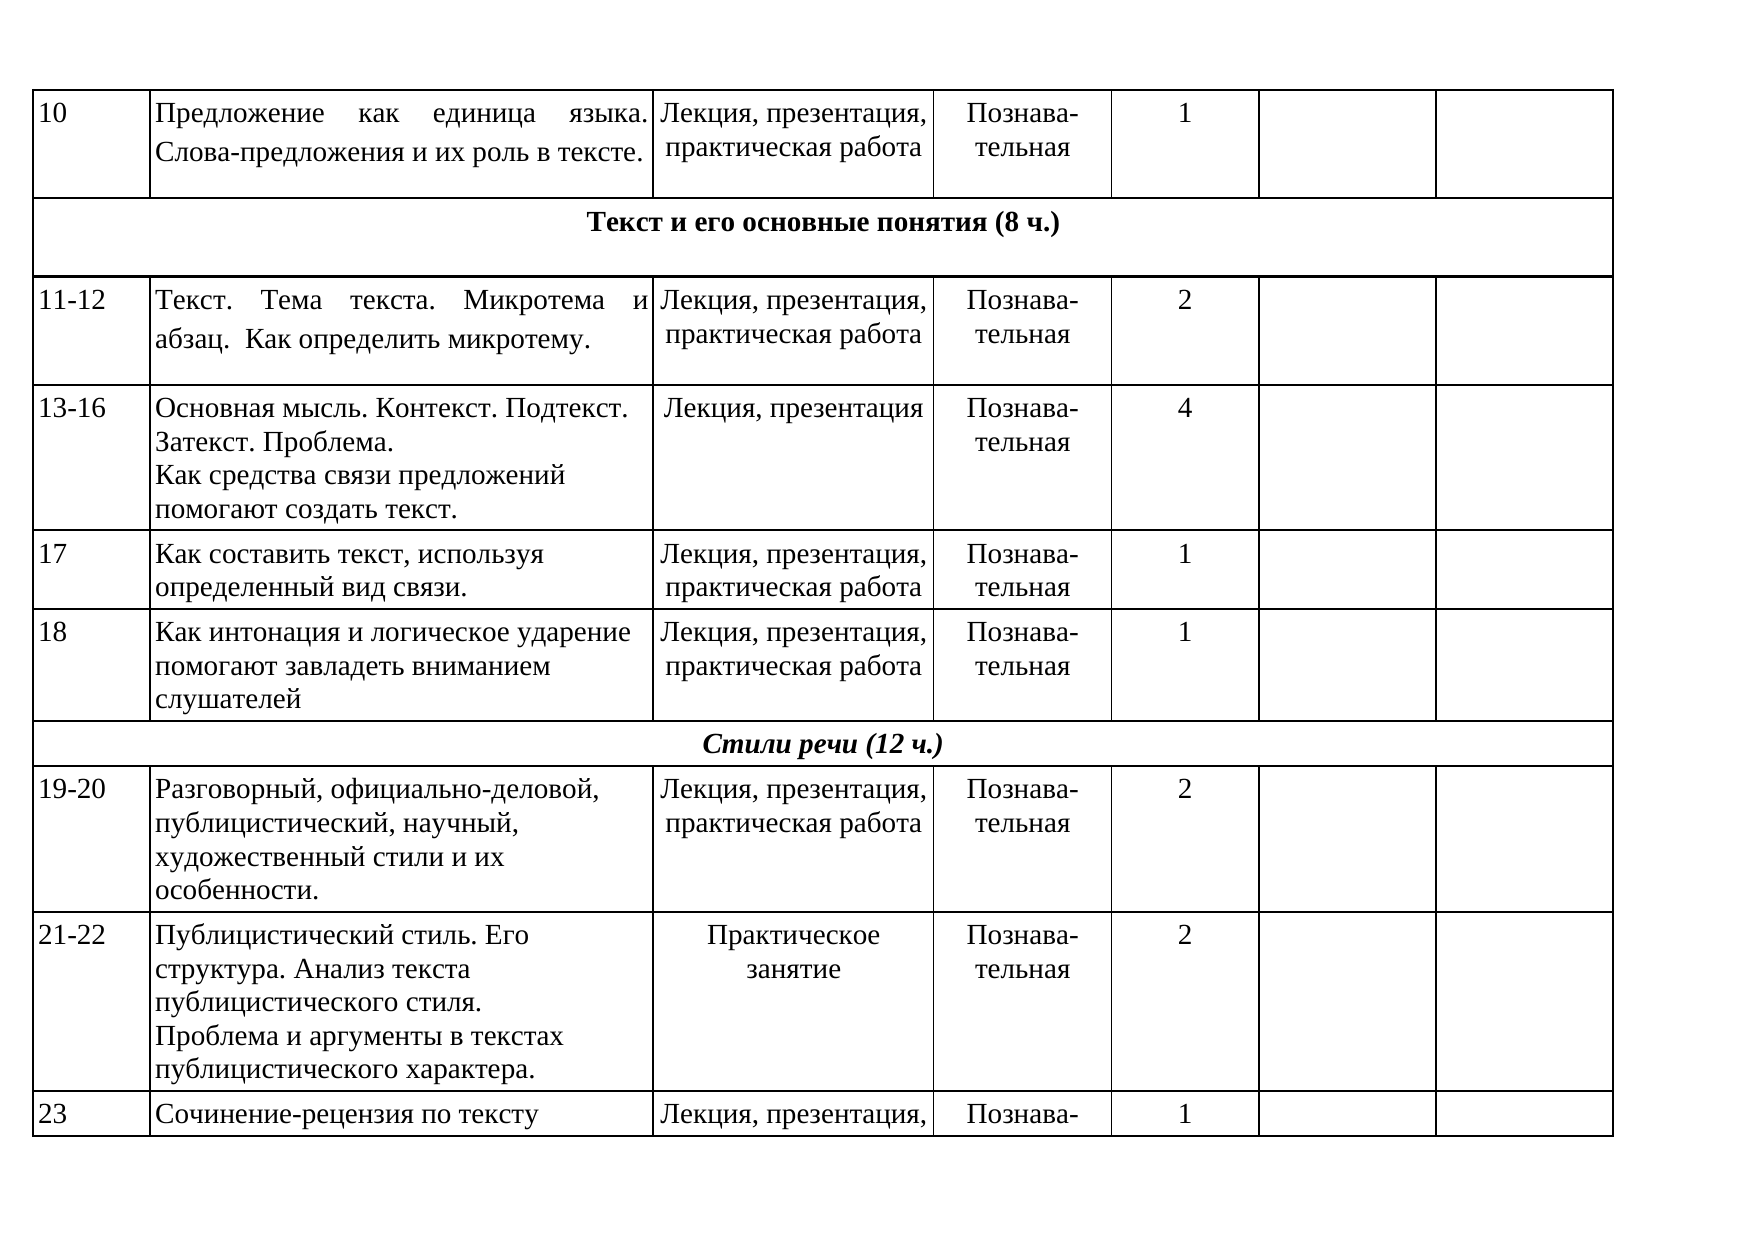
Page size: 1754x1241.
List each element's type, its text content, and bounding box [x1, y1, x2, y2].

table_cell Познава-тельная [934, 278, 1111, 384]
table_cell [1260, 1092, 1435, 1135]
table_cell [1437, 610, 1612, 720]
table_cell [654, 91, 933, 197]
table_cell [1260, 386, 1435, 529]
table_cell [1260, 610, 1435, 720]
table_cell [1437, 278, 1612, 384]
table_cell Познава-тельная [934, 91, 1111, 197]
table_cell 11-12 [34, 278, 149, 384]
table_cell 2 [1112, 278, 1258, 384]
table_cell [1260, 531, 1435, 608]
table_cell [151, 1092, 652, 1135]
table_cell Познава-тельная [934, 531, 1111, 608]
table_cell 13-16 [34, 386, 149, 529]
table_cell Текст. Тема текста. Микротема и абзац. Как определить микротему. [151, 278, 652, 384]
table_cell [1437, 1092, 1612, 1135]
table_cell 18 [34, 610, 149, 720]
table_cell Как составить текст, используя определенный вид связи. [151, 531, 652, 608]
table_cell 21-22 [34, 913, 149, 1090]
table_cell [1437, 767, 1612, 911]
table_cell Лекция, презентация [654, 386, 933, 529]
table_cell Практическое занятие [654, 913, 933, 1090]
table_cell Познава-тельная [934, 610, 1111, 720]
table_cell [1260, 913, 1435, 1090]
table_cell 1 [1112, 1092, 1258, 1135]
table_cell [654, 1092, 933, 1135]
table_cell Лекция, презентация, практическая работа [654, 531, 933, 608]
table_cell Лекция, презентация, практическая работа [654, 610, 933, 720]
table_cell [1437, 91, 1612, 197]
table_cell Стили речи (12 ч.) [34, 722, 1612, 765]
table_cell [1437, 386, 1612, 529]
table_cell Познава-тельная [934, 767, 1111, 911]
table_cell 1 [1112, 91, 1258, 197]
table_cell 10 [34, 91, 149, 197]
table_cell 1 [1112, 610, 1258, 720]
table_cell Познава-тельная [934, 1092, 1111, 1135]
table_cell 2 [1112, 767, 1258, 911]
table_cell 23 [34, 1092, 149, 1135]
table_cell 1 [1112, 531, 1258, 608]
table_cell 19-20 [34, 767, 149, 911]
table_cell Предложение как единица языка. Слова-предложения и их роль в тексте. [151, 91, 652, 197]
table_cell [1260, 91, 1435, 197]
table_cell [1437, 531, 1612, 608]
table_cell 17 [34, 531, 149, 608]
table_cell [1437, 913, 1612, 1090]
table_cell 4 [1112, 386, 1258, 529]
table_cell Как интонация и логическое ударение помогают завладеть вниманием слушателей [151, 610, 652, 720]
table_cell Познава-тельная [934, 913, 1111, 1090]
table_cell 2 [1112, 913, 1258, 1090]
table_cell Публицистический стиль. Его структура. Анализ текста публицистического стиля. Проблема и аргументы в текстах публицистического характера. [151, 913, 652, 1090]
table_cell Лекция, презентация, практическая работа [654, 767, 933, 911]
table_cell Лекция, презентация, практическая работа [654, 278, 933, 384]
table_cell [1260, 278, 1435, 384]
table_cell Познава-тельная [934, 386, 1111, 529]
table_cell Разговорный, официально-деловой, публицистический, научный, художественный стили и их особенности. [151, 767, 652, 911]
table_cell Текст и его основные понятия (8 ч.) [34, 199, 1612, 275]
table_cell Основная мысль. Контекст. Подтекст. Затекст. Проблема. Как средства связи предложений помогают создать текст. [151, 386, 652, 529]
table_cell [1260, 767, 1435, 911]
